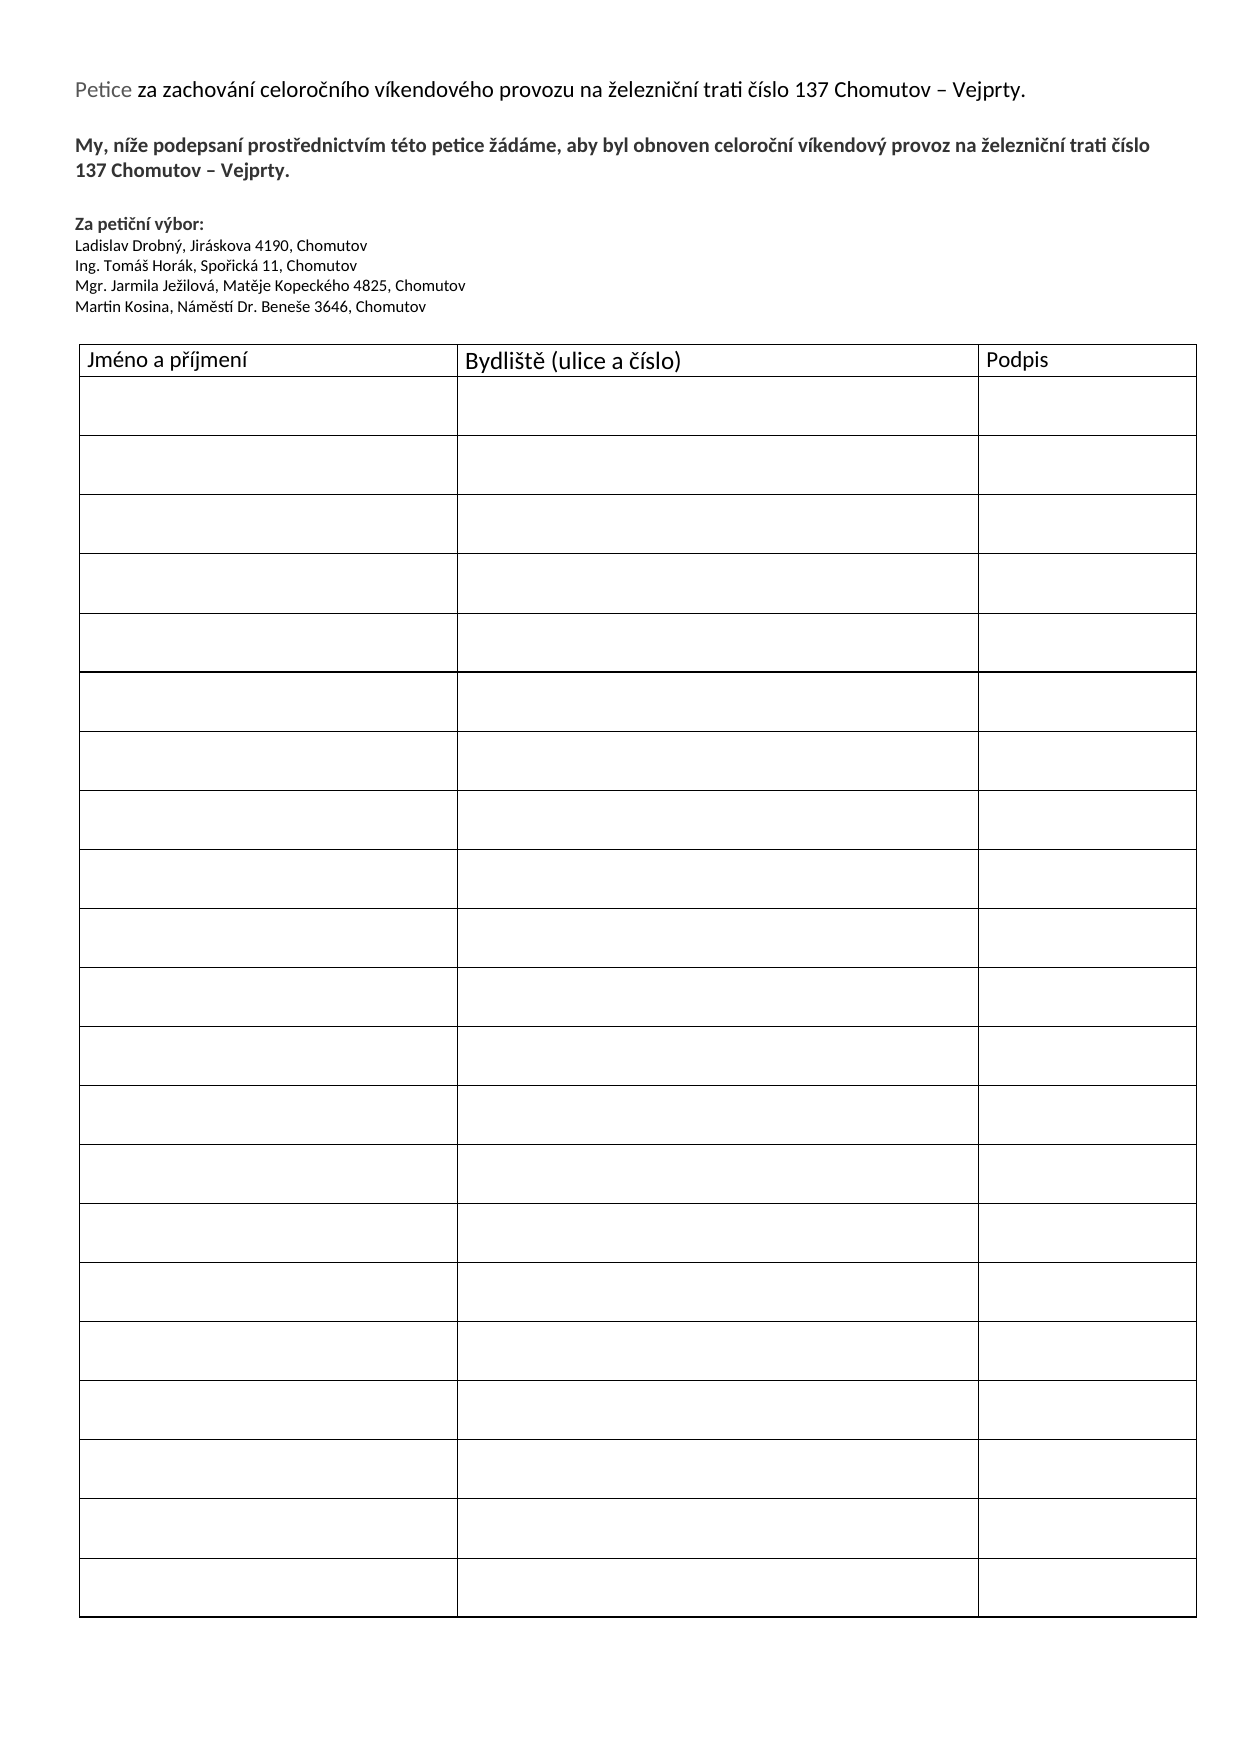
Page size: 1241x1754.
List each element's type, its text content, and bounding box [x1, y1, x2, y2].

table_cell [80, 614, 457, 671]
table_cell [979, 1204, 1196, 1262]
table_cell [458, 554, 978, 612]
text Za petiční výbor: [75, 212, 1165, 235]
table_cell [458, 1381, 978, 1439]
table_cell [80, 1145, 457, 1203]
table_cell [80, 436, 457, 494]
table_cell [979, 968, 1196, 1026]
table_cell [979, 1381, 1196, 1439]
table_cell [979, 791, 1196, 849]
table_cell [979, 1263, 1196, 1321]
table_cell [80, 1263, 457, 1321]
table_cell [80, 554, 457, 612]
table_cell [979, 554, 1196, 612]
text My, níže podepsaní prostřednictvím této petice žádáme, aby byl obnoven celoroční víkendový provoz na železniční trati číslo 137 Chomutov – Vejprty. [75, 132, 1165, 183]
table_cell [80, 1027, 457, 1085]
table_cell [979, 1086, 1196, 1144]
table_cell [458, 377, 978, 435]
table_cell [80, 909, 457, 967]
table_cell [458, 1086, 978, 1144]
table_cell [458, 1322, 978, 1380]
table_cell [979, 909, 1196, 967]
table_cell [979, 1440, 1196, 1498]
table_cell [80, 850, 457, 908]
table_cell [80, 673, 457, 731]
table_cell [80, 1322, 457, 1380]
table_cell [458, 1145, 978, 1203]
table_cell [458, 614, 978, 671]
table_cell [80, 1086, 457, 1144]
table_cell [458, 673, 978, 731]
table_cell [458, 909, 978, 967]
table_cell [80, 377, 457, 435]
table_cell [458, 1027, 978, 1085]
text Ladislav Drobný, Jiráskova 4190, Chomutov [75, 235, 1165, 255]
table_cell [458, 436, 978, 494]
table_cell [80, 1440, 457, 1498]
table_cell [458, 791, 978, 849]
table_cell [80, 1559, 457, 1616]
table_cell [458, 968, 978, 1026]
table_cell [458, 1559, 978, 1616]
table_cell [80, 1381, 457, 1439]
table_cell [979, 850, 1196, 908]
text Petice za zachování celoročního víkendového provozu na železniční trati číslo 137 Chomutov – Vejprty. [137, 75, 1165, 103]
table_cell [80, 495, 457, 553]
table_header Podpis [979, 345, 1196, 376]
table_cell [979, 1559, 1196, 1616]
table_cell [458, 850, 978, 908]
table_cell [458, 1204, 978, 1262]
table_cell [979, 1145, 1196, 1203]
table_header Bydliště (ulice a číslo) [458, 345, 978, 376]
table_cell [979, 1027, 1196, 1085]
table_cell [979, 673, 1196, 731]
table_cell [80, 791, 457, 849]
table_cell [80, 1499, 457, 1557]
table_cell [979, 436, 1196, 494]
table_cell [458, 732, 978, 789]
table_cell [458, 1440, 978, 1498]
table_header Jméno a příjmení [80, 345, 457, 376]
text Mgr. Jarmila Ježilová, Matěje Kopeckého 4825, Chomutov [75, 276, 1165, 296]
table_cell [80, 732, 457, 789]
table_cell [979, 1499, 1196, 1557]
table_cell [458, 495, 978, 553]
table_cell [458, 1263, 978, 1321]
table_cell [979, 377, 1196, 435]
text Ing. Tomáš Horák, Spořická 11, Chomutov [75, 255, 1165, 276]
table_cell [979, 614, 1196, 671]
table_cell [80, 968, 457, 1026]
table_cell [979, 732, 1196, 789]
table_cell [979, 495, 1196, 553]
table_cell [80, 1204, 457, 1262]
text Martin Kosina, Náměstí Dr. Beneše 3646, Chomutov [75, 296, 1165, 316]
table_cell [979, 1322, 1196, 1380]
table_cell [458, 1499, 978, 1557]
